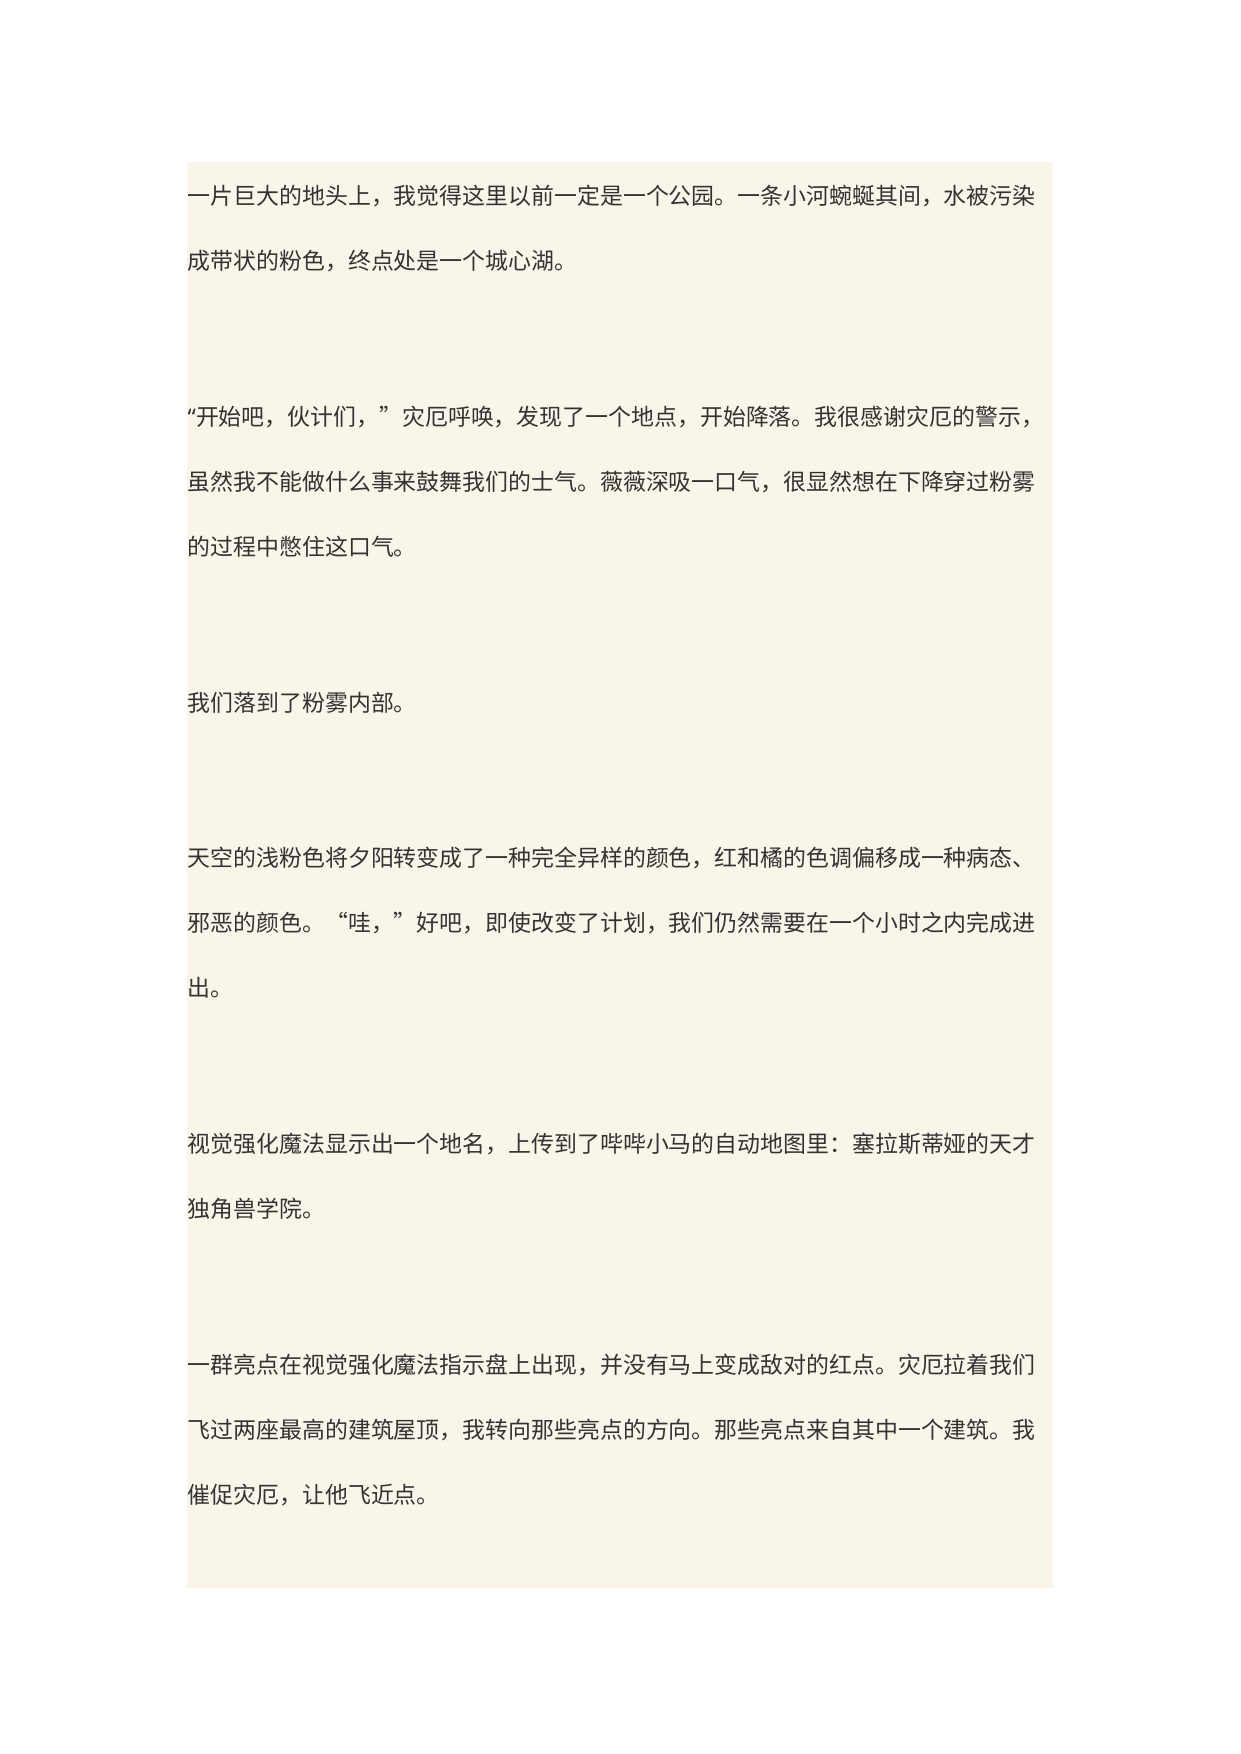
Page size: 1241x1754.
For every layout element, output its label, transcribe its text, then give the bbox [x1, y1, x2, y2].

text 视觉强化魔法显示出一个地名，上传到了哔哔小马的自动地图里：塞拉斯蒂娅的天才独角兽学院。 [187, 1110, 1053, 1240]
text 天空的浅粉色将夕阳转变成了一种完全异样的颜色，红和橘的色调偏移成一种病态、邪恶的颜色。“哇，”好吧，即使改变了计划，我们仍然需要在一个小时之内完成进出。 [187, 824, 1053, 1019]
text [187, 162, 1053, 292]
text “开始吧，伙计们，”灾厄呼唤，发现了一个地点，开始降落。我很感谢灾厄的警示，虽然我不能做什么事来鼓舞我们的士气。薇薇深吸一口气，很显然想在下降穿过粉雾的过程中憋住这口气。 [187, 383, 1053, 578]
text 我们落到了粉雾内部。 [187, 669, 1053, 734]
text 一群亮点在视觉强化魔法指示盘上出现，并没有马上变成敌对的红点。灾厄拉着我们飞过两座最高的建筑屋顶，我转向那些亮点的方向。那些亮点来自其中一个建筑。我催促灾厄，让他飞近点。 [187, 1331, 1053, 1526]
